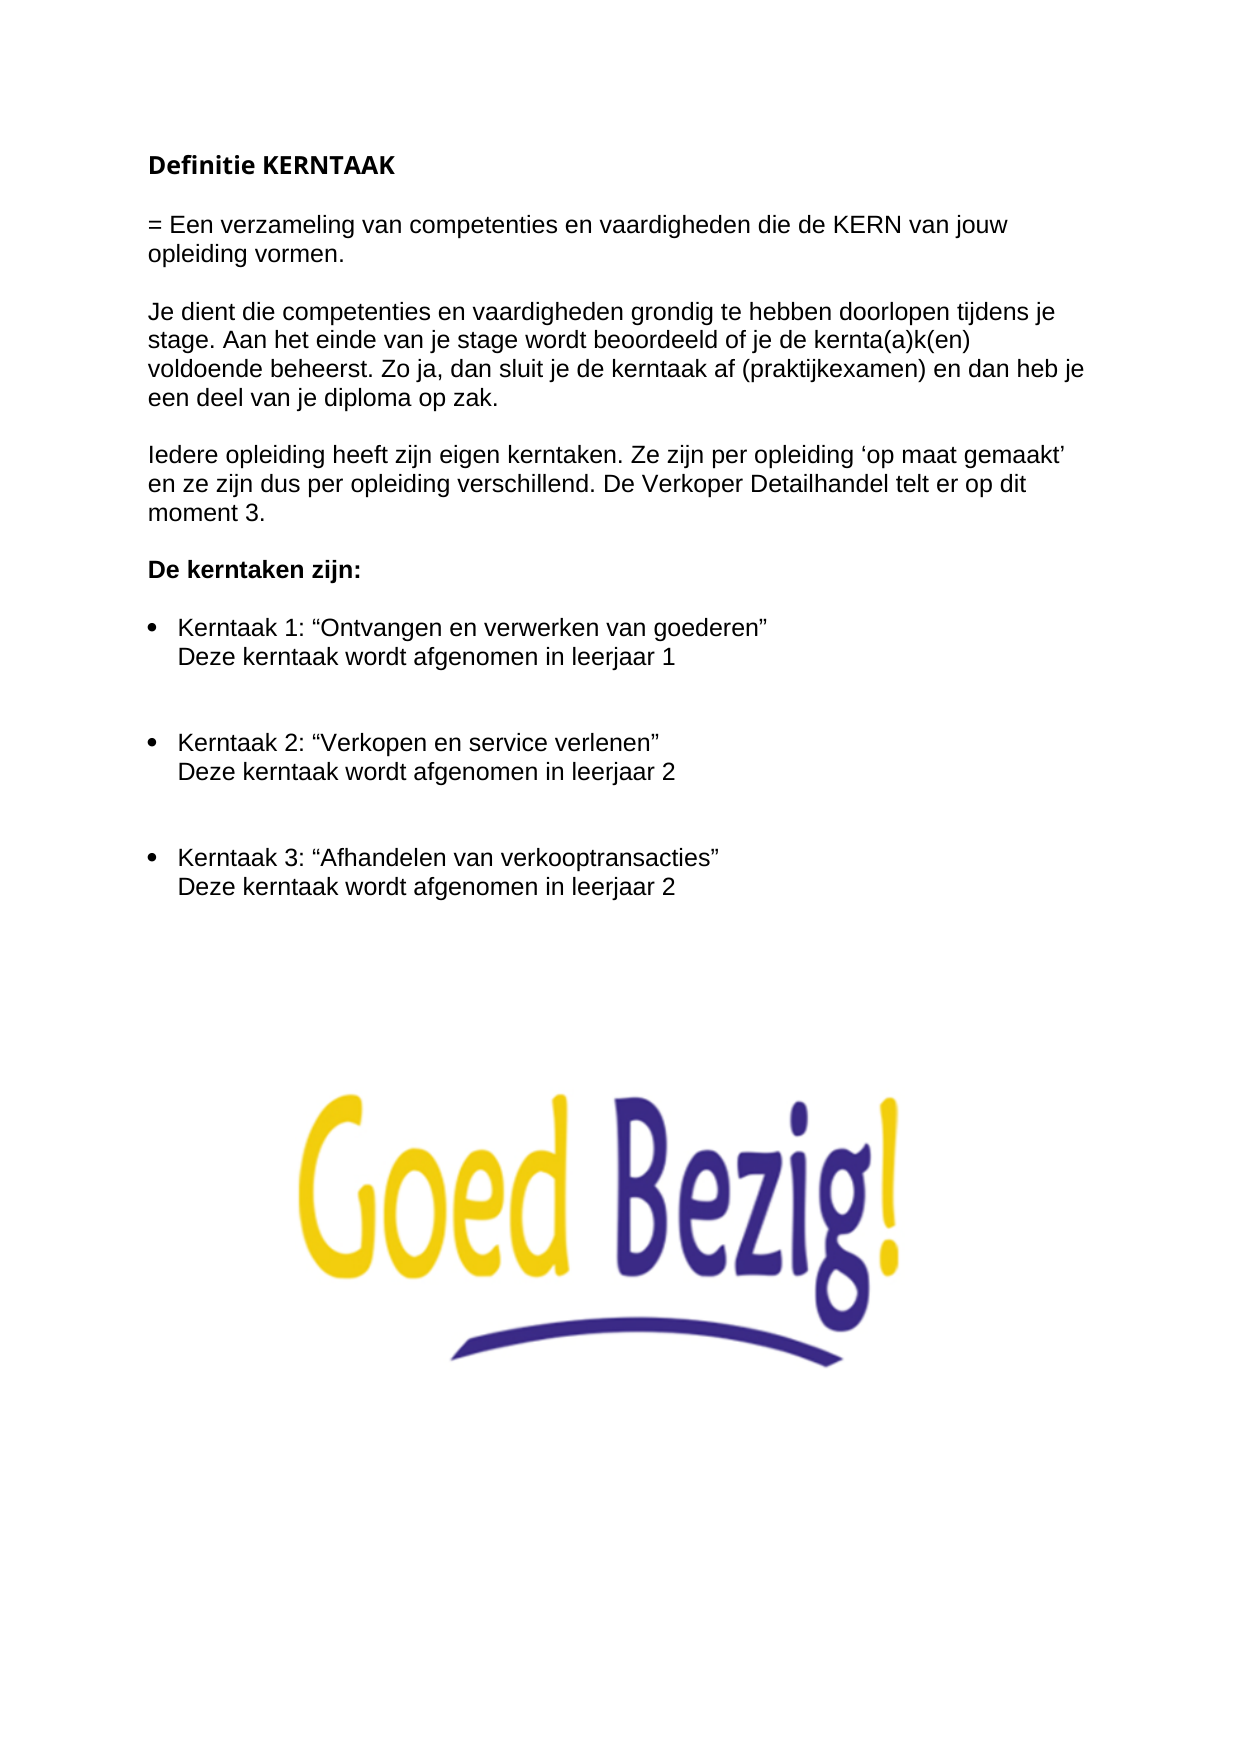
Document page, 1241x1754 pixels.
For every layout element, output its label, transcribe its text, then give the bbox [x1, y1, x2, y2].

text Definitie KERNTAAK [148, 148, 1093, 182]
picture [294, 1065, 927, 1394]
text Je dient die competenties en vaardigheden grondig te hebben doorlopen tijdens je stage. Aan het einde van je stage wordt beoordeeld of je de kernta(a)k(en) voldoende beheerst. Zo ja, dan sluit je de kerntaak af (praktijkexamen) en dan heb je een deel van je diploma op zak. [148, 297, 1093, 412]
list Deze kerntaak wordt afgenomen in leerjaar 2 [177, 872, 1093, 901]
text Iedere opleiding heeft zijn eigen kerntaken. Ze zijn per opleiding ‘op maat gemaakt’ en ze zijn dus per opleiding verschillend. De Verkoper Detailhandel telt er op dit moment 3. [148, 440, 1093, 527]
text = Een verzameling van competenties en vaardigheden die de KERN van jouw opleiding vormen. [148, 210, 1093, 268]
list Deze kerntaak wordt afgenomen in leerjaar 2 [177, 757, 1093, 786]
list Kerntaak 3: “Afhandelen van verkooptransacties” [148, 843, 1093, 872]
list Kerntaak 1: “Ontvangen en verwerken van goederen” [148, 613, 1093, 642]
text De kerntaken zijn: [148, 555, 1093, 584]
list Deze kerntaak wordt afgenomen in leerjaar 1 [177, 642, 1093, 671]
list Kerntaak 2: “Verkopen en service verlenen” [148, 728, 1093, 757]
